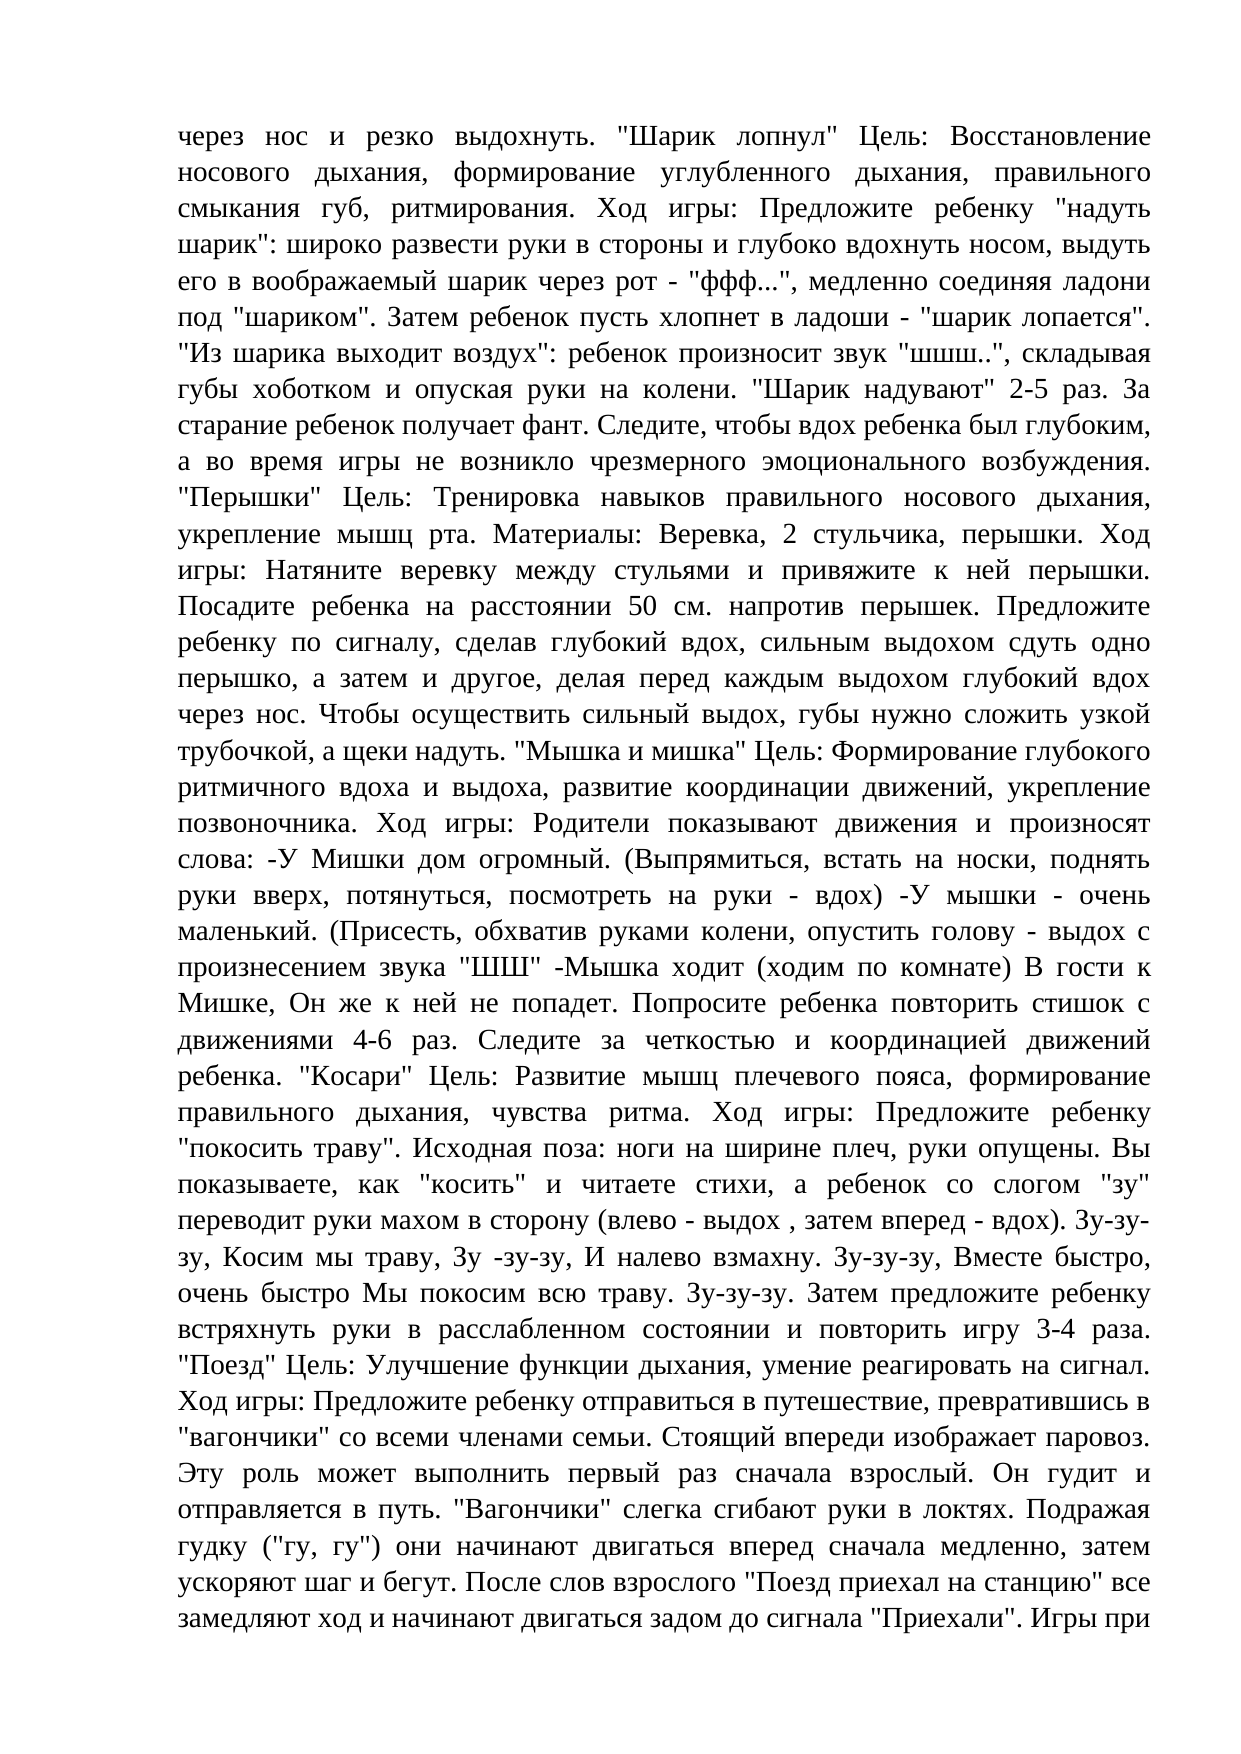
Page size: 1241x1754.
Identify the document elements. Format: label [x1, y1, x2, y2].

text [177, 118, 1152, 1634]
